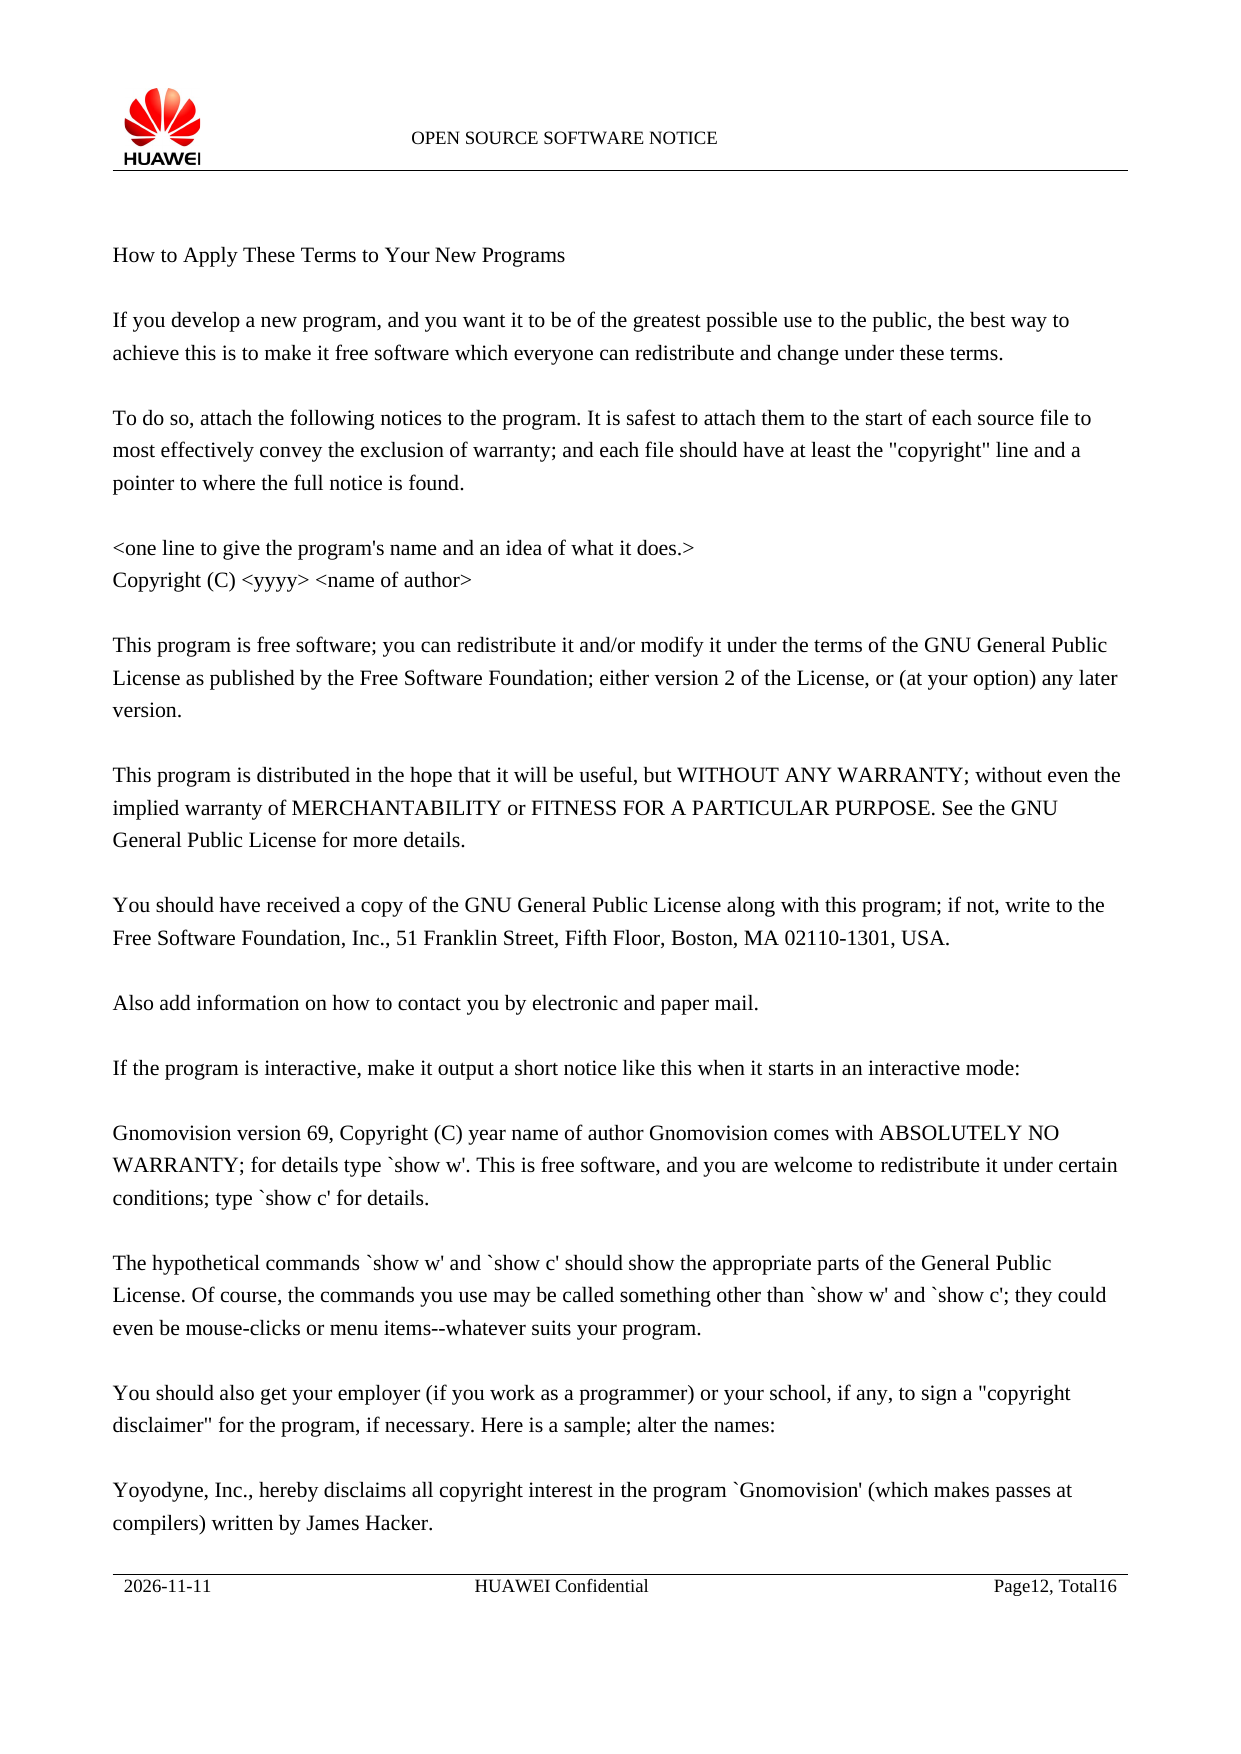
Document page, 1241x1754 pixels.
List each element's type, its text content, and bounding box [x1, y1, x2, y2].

picture [124, 88, 201, 165]
